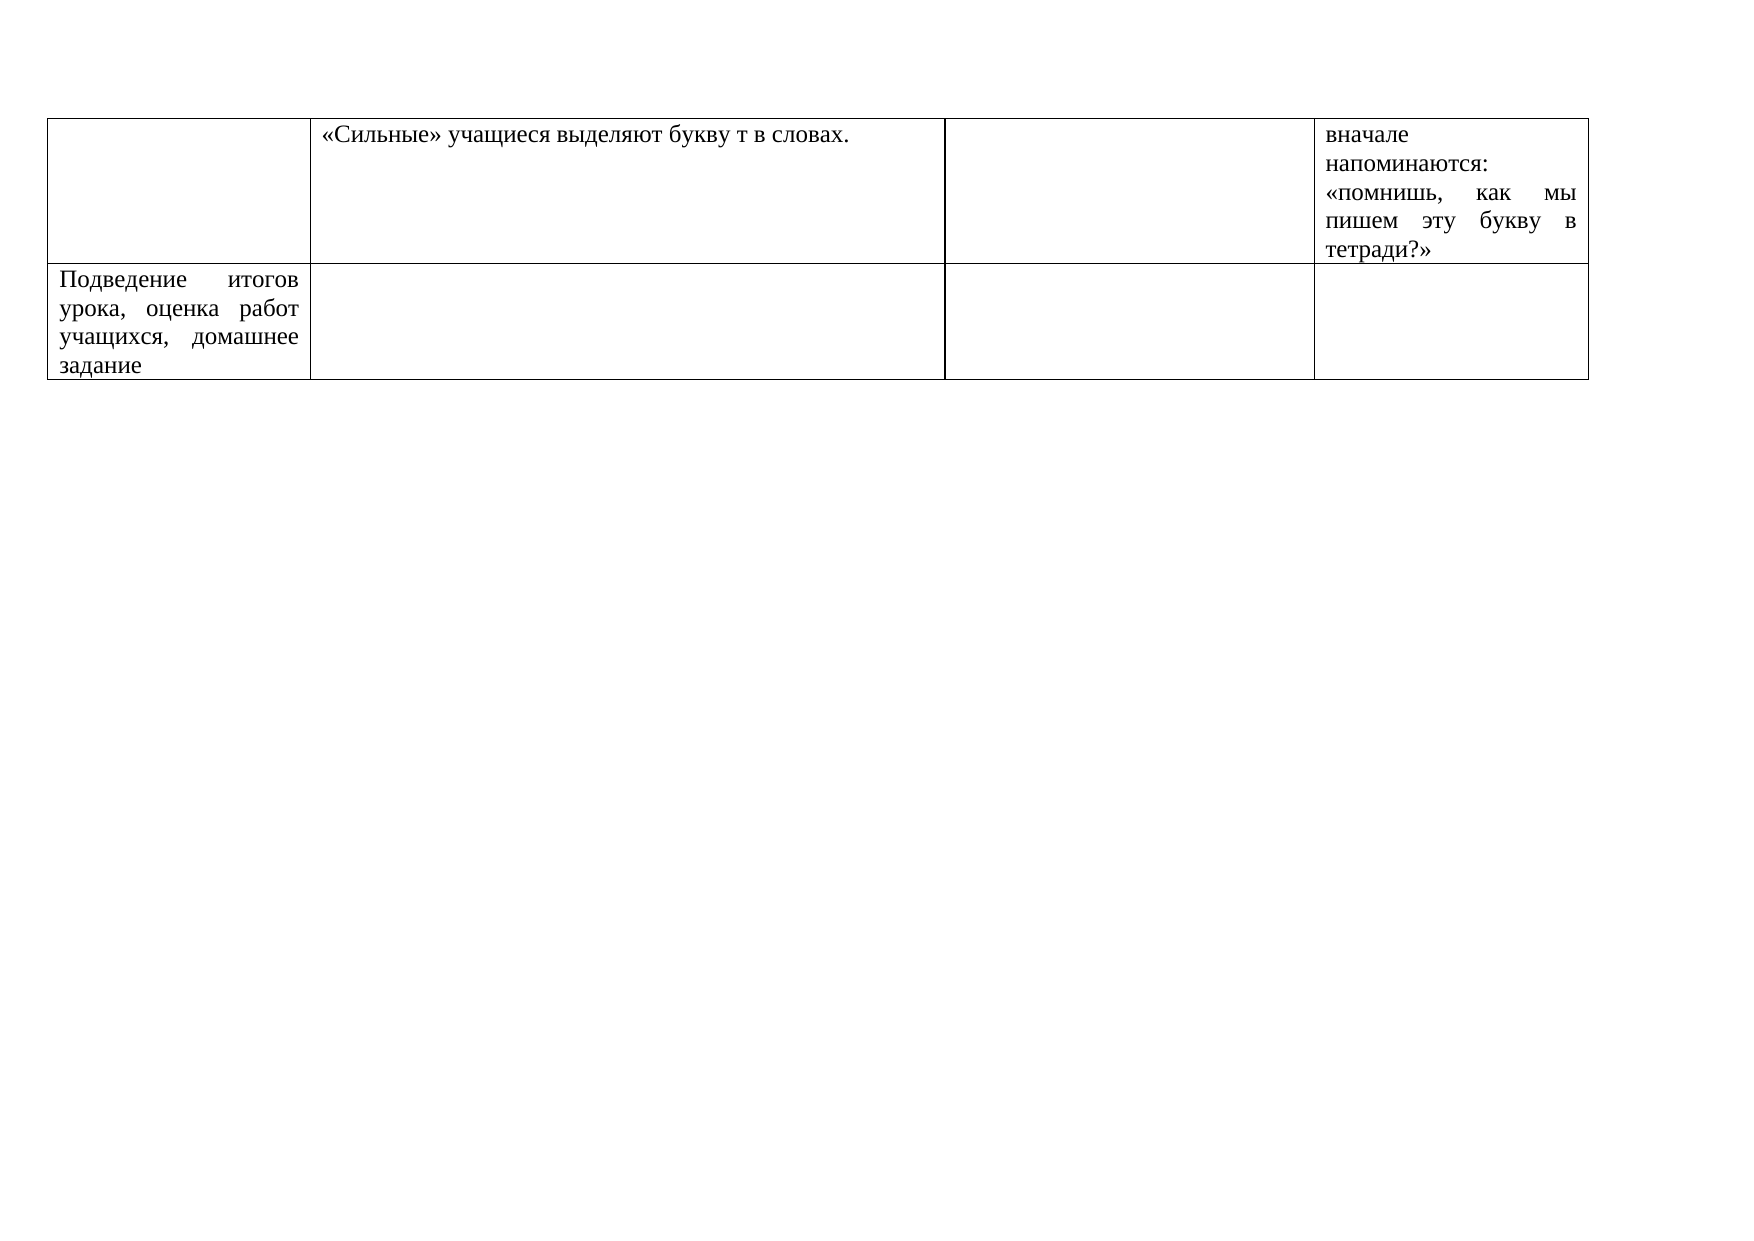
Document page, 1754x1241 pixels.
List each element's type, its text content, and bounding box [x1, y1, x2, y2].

table_cell Подведение итогов урока, оценка работ учащихся, домашнее задание [48, 264, 310, 379]
table_cell [1315, 264, 1588, 379]
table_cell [48, 119, 310, 263]
table_cell [311, 264, 944, 379]
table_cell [311, 119, 944, 263]
table_cell [946, 264, 1314, 379]
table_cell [946, 119, 1314, 263]
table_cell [1315, 119, 1588, 263]
